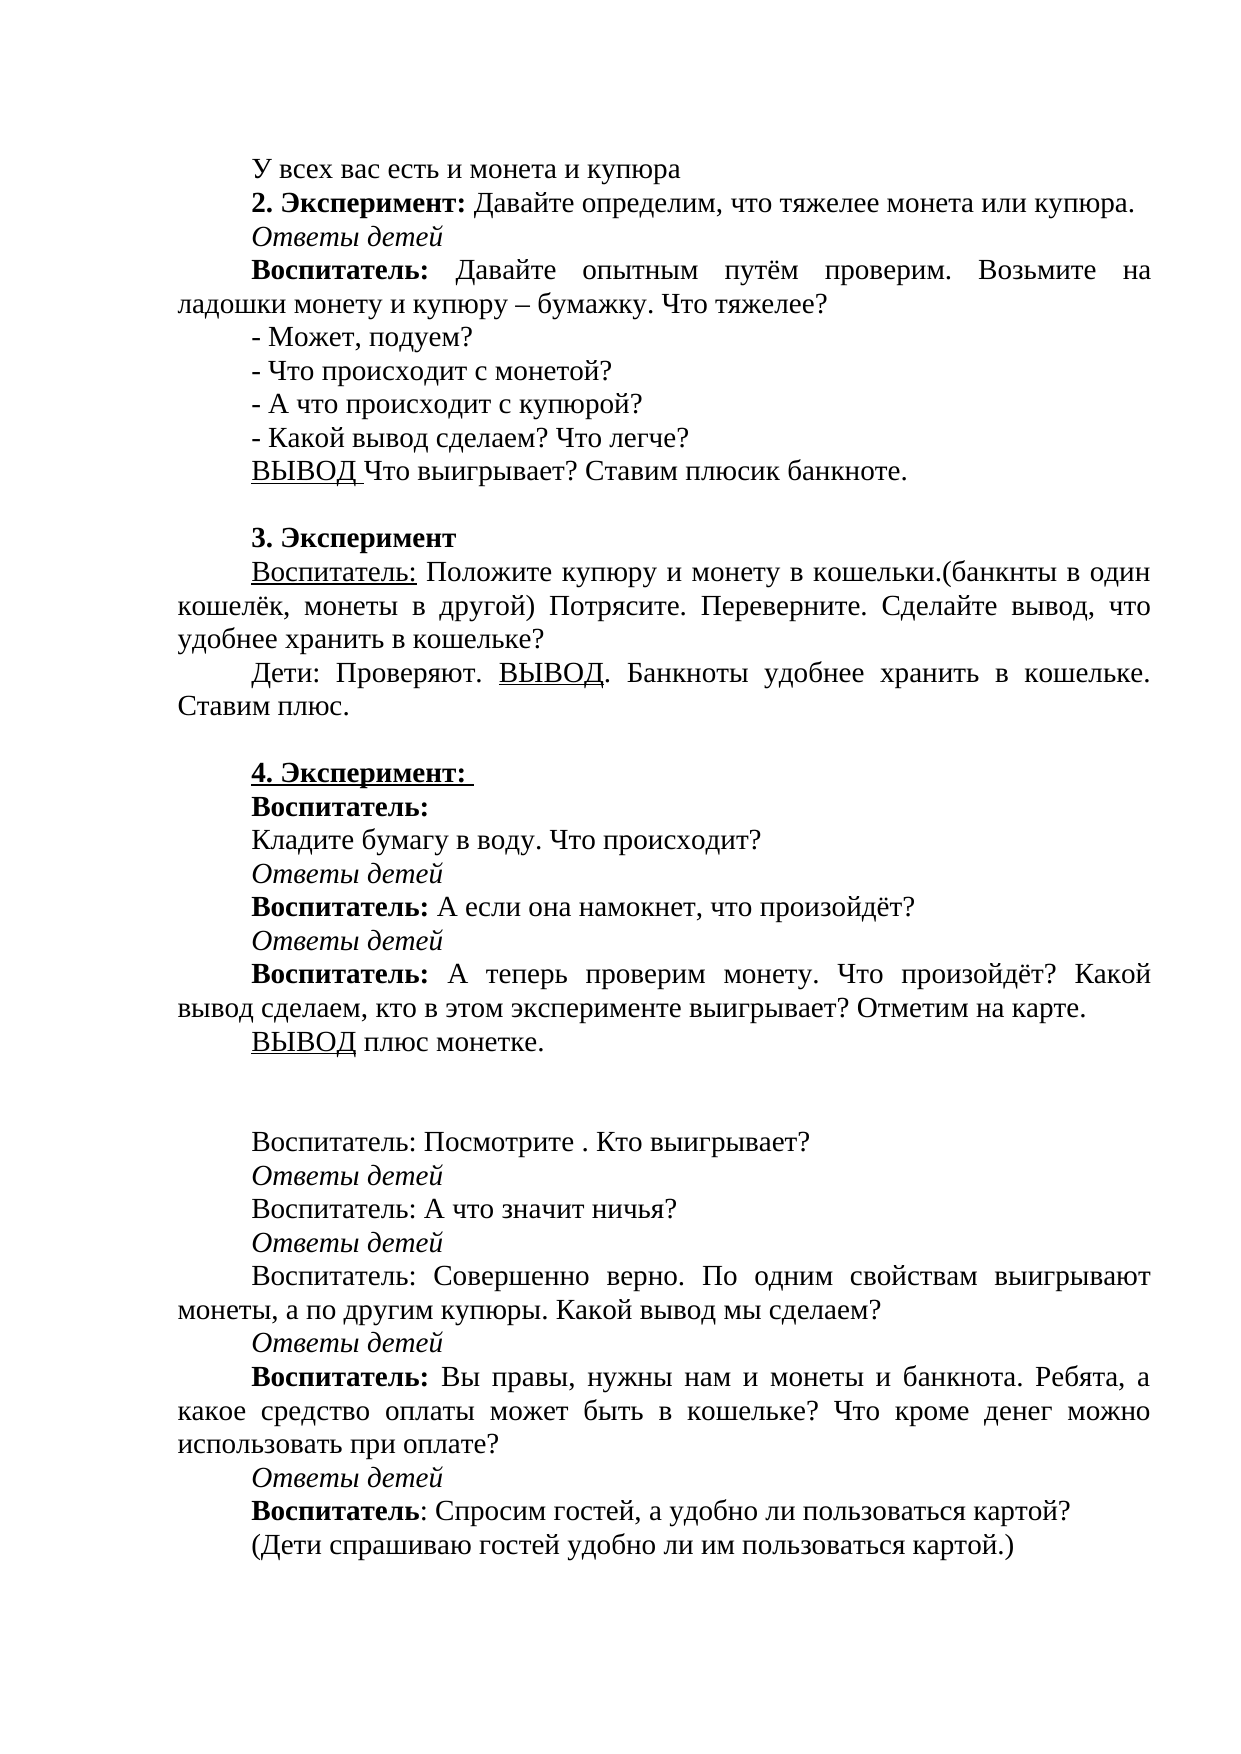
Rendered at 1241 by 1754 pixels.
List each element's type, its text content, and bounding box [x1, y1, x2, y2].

text ВЫВОД Что выигрывает? Ставим плюсик банкноте. [177, 453, 1152, 487]
text Воспитатель: А если она намокнет, что произойдёт? [177, 889, 1152, 923]
text Дети: Проверяют. ВЫВОД. Банкноты удобнее хранить в кошельке. Ставим плюс. [177, 655, 1152, 722]
text (Дети спрашиваю гостей удобно ли им пользоваться картой.) [177, 1527, 1152, 1560]
text Воспитатель: А что значит ничья? [177, 1191, 1152, 1225]
text Ответы детей [177, 1225, 1152, 1258]
text - А что происходит с купюрой? [177, 386, 1152, 420]
text Воспитатель: [177, 789, 1152, 822]
text 3. Эксперимент [177, 521, 1152, 554]
text - Что происходит с монетой? [177, 353, 1152, 386]
text Воспитатель: Положите купюру и монету в кошельки.(банкнты в один кошелёк, монеты в другой) Потрясите. Переверните. Сделайте вывод, что удобнее хранить в кошельке? [177, 554, 1152, 655]
text Ответы детей [177, 1158, 1152, 1191]
text Ответы детей [177, 219, 1152, 252]
text Воспитатель: Давайте опытным путём проверим. Возьмите на ладошки монету и купюру – бумажку. Что тяжелее? [177, 252, 1152, 319]
text Воспитатель: Совершенно верно. По одним свойствам выигрывают монеты, а по другим купюры. Какой вывод мы сделаем? [177, 1258, 1152, 1326]
text Воспитатель: Вы правы, нужны нам и монеты и банкнота. Ребята, а какое средство оплаты может быть в кошельке? Что кроме денег можно использовать при оплате? [177, 1359, 1152, 1460]
text Кладите бумагу в воду. Что происходит? [177, 822, 1152, 856]
text Ответы детей [177, 1460, 1152, 1493]
text - Может, подуем? [177, 319, 1152, 353]
text 4. Эксперимент: [177, 755, 1152, 789]
text Воспитатель: Посмотрите . Кто выигрывает? [177, 1124, 1152, 1158]
text 2. Эксперимент: Давайте определим, что тяжелее монета или купюра. [177, 185, 1152, 219]
text Ответы детей [177, 856, 1152, 889]
text У всех вас есть и монета и купюра [177, 152, 1152, 185]
text Ответы детей [177, 923, 1152, 957]
text Воспитатель: Спросим гостей, а удобно ли пользоваться картой? [177, 1493, 1152, 1527]
text - Какой вывод сделаем? Что легче? [177, 420, 1152, 453]
text ВЫВОД плюс монетке. [177, 1024, 1152, 1057]
text Ответы детей [177, 1326, 1152, 1359]
text Воспитатель: А теперь проверим монету. Что произойдёт? Какой вывод сделаем, кто в этом эксперименте выигрывает? Отметим на карте. [177, 957, 1152, 1024]
